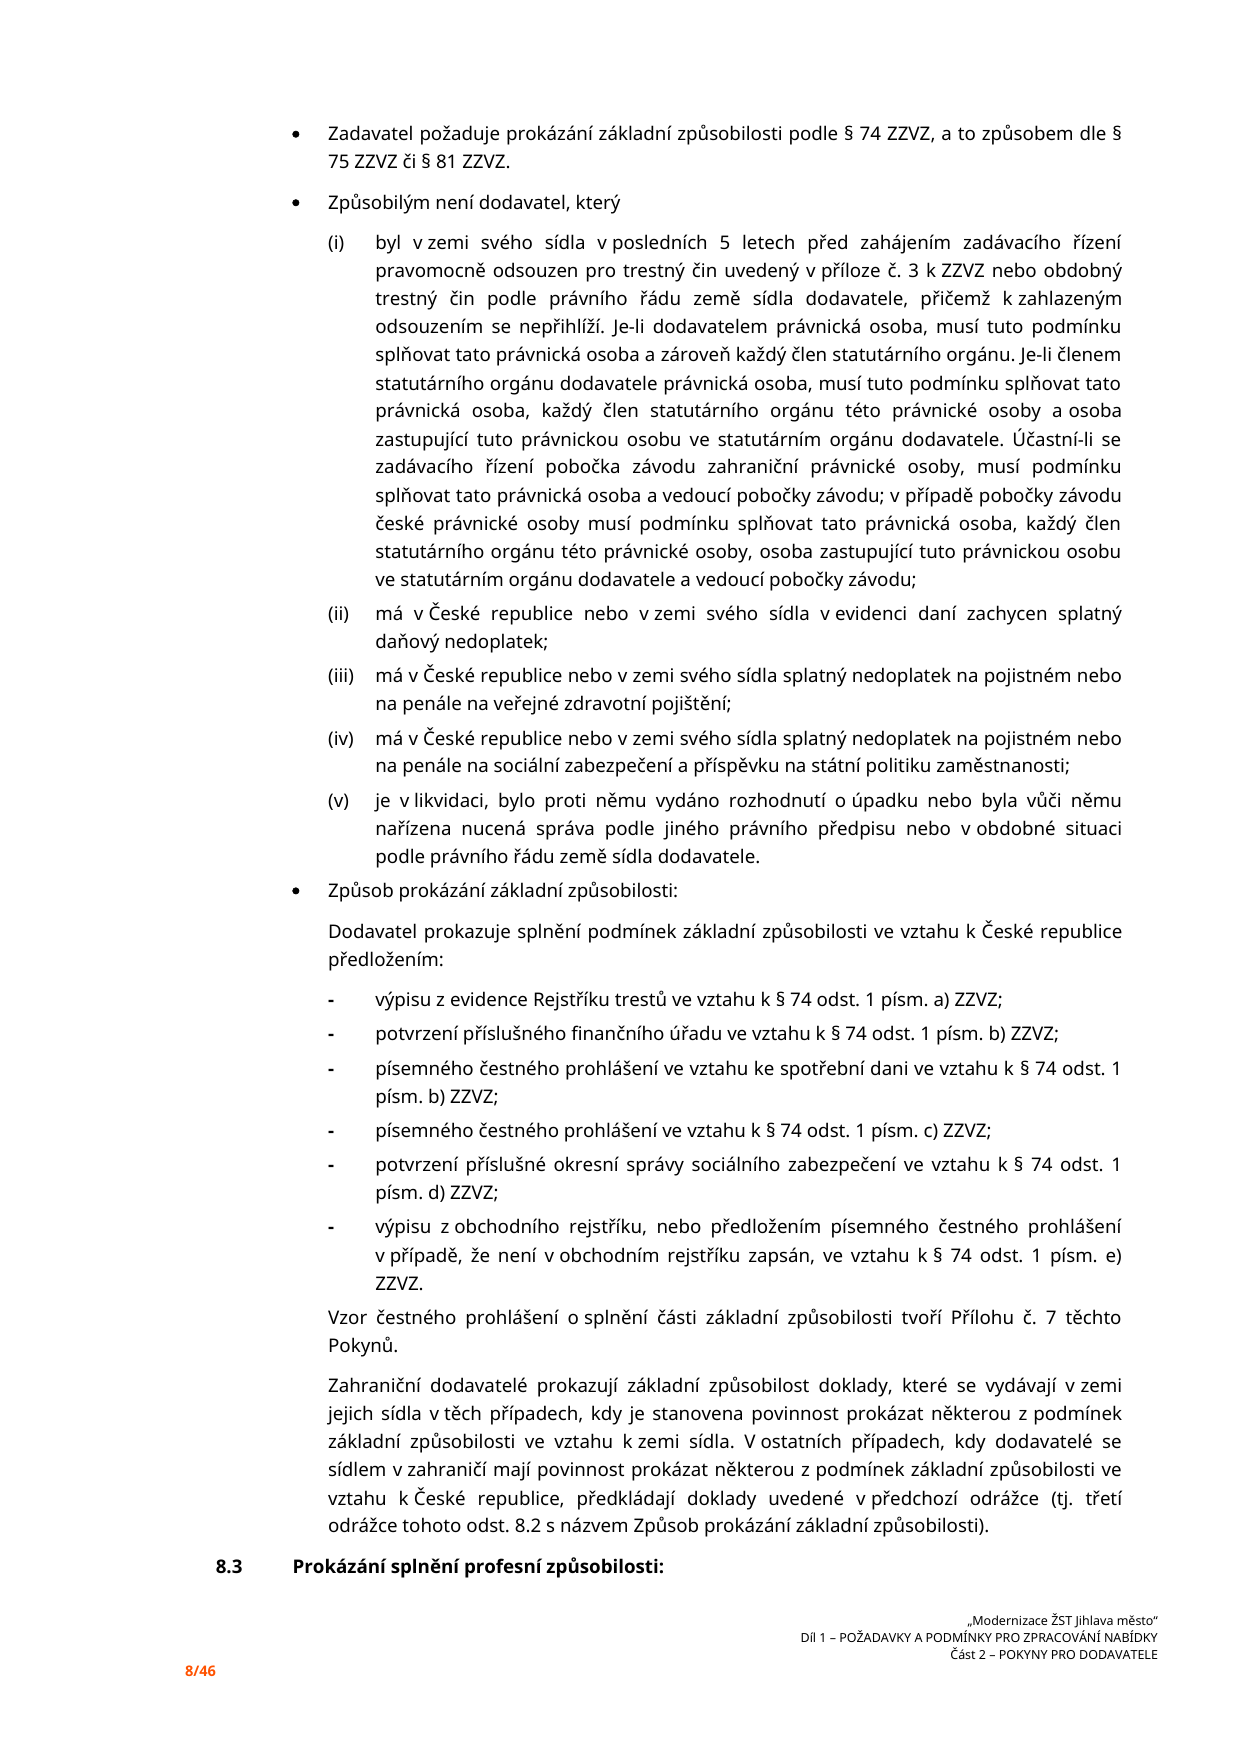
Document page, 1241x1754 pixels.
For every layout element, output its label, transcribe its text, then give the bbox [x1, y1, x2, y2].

text je v likvidaci, bylo proti němu vydáno rozhodnutí o úpadku nebo byla vůči němu nařízena nucená správa podle jiného právního předpisu nebo v obdobné situaci podle právního řádu země sídla dodavatele. [328, 787, 1122, 869]
text písemného čestného prohlášení ve vztahu ke spotřební dani ve vztahu k § 74 odst. 1 písm. b) ZZVZ; [328, 1055, 1122, 1108]
text Prokázání splnění profesní způsobilosti: [216, 1553, 1122, 1579]
text výpisu z evidence Rejstříku trestů ve vztahu k § 74 odst. 1 písm. a) ZZVZ; [328, 986, 1122, 1012]
text byl v zemi svého sídla v posledních 5 letech před zahájením zadávacího řízení pravomocně odsouzen pro trestný čin uvedený v příloze č. 3 k ZZVZ nebo obdobný trestný čin podle právního řádu země sídla dodavatele, přičemž k zahlazeným odsouzením se nepřihlíží. Je-li dodavatelem právnická osoba, musí tuto podmínku splňovat tato právnická osoba a zároveň každý člen statutárního orgánu. Je-li členem statutárního orgánu dodavatele právnická osoba, musí tuto podmínku splňovat tato právnická osoba, každý člen statutárního orgánu této právnické osoby a osoba zastupující tuto právnickou osobu ve statutárním orgánu dodavatele. Účastní-li se zadávacího řízení pobočka závodu zahraniční právnické osoby, musí podmínku splňovat tato právnická osoba a vedoucí pobočky závodu; v případě pobočky závodu české právnické osoby musí podmínku splňovat tato právnická osoba, každý člen statutárního orgánu této právnické osoby, osoba zastupující tuto právnickou osobu ve statutárním orgánu dodavatele a vedoucí pobočky závodu; [328, 230, 1122, 591]
text Způsobilým není dodavatel, který [292, 189, 1122, 215]
text má v České republice nebo v zemi svého sídla v evidenci daní zachycen splatný daňový nedoplatek; [328, 600, 1122, 654]
text Způsob prokázání základní způsobilosti: [292, 877, 1122, 903]
text písemného čestného prohlášení ve vztahu k § 74 odst. 1 písm. c) ZZVZ; [328, 1117, 1122, 1143]
text Vzor čestného prohlášení o splnění části základní způsobilosti tvoří Přílohu č. 7 těchto Pokynů. [328, 1304, 1122, 1358]
text výpisu z obchodního rejstříku, nebo předložením písemného čestného prohlášení v případě, že není v obchodním rejstříku zapsán, ve vztahu k § 74 odst. 1 písm. e) ZZVZ. [328, 1214, 1122, 1295]
text Dodavatel prokazuje splnění podmínek základní způsobilosti ve vztahu k České republice předložením: [328, 918, 1122, 971]
text potvrzení příslušné okresní správy sociálního zabezpečení ve vztahu k § 74 odst. 1 písm. d) ZZVZ; [328, 1152, 1122, 1205]
text má v České republice nebo v zemi svého sídla splatný nedoplatek na pojistném nebo na penále na veřejné zdravotní pojištění; [328, 662, 1122, 716]
text potvrzení příslušného finančního úřadu ve vztahu k § 74 odst. 1 písm. b) ZZVZ; [328, 1021, 1122, 1046]
text Zadavatel požaduje prokázání základní způsobilosti podle § 74 ZZVZ, a to způsobem dle § 75 ZZVZ či § 81 ZZVZ. [292, 121, 1122, 174]
text má v České republice nebo v zemi svého sídla splatný nedoplatek na pojistném nebo na penále na sociální zabezpečení a příspěvku na státní politiku zaměstnanosti; [328, 725, 1122, 778]
text Zahraniční dodavatelé prokazují základní způsobilost doklady, které se vydávají v zemi jejich sídla v těch případech, kdy je stanovena povinnost prokázat některou z podmínek základní způsobilosti ve vztahu k zemi sídla. V ostatních případech, kdy dodavatelé se sídlem v zahraničí mají povinnost prokázat některou z podmínek základní způsobilosti ve vztahu k České republice, předkládají doklady uvedené v předchozí odrážce (tj. třetí odrážce tohoto odst. 8.2 s názvem Způsob prokázání základní způsobilosti). [328, 1373, 1122, 1538]
